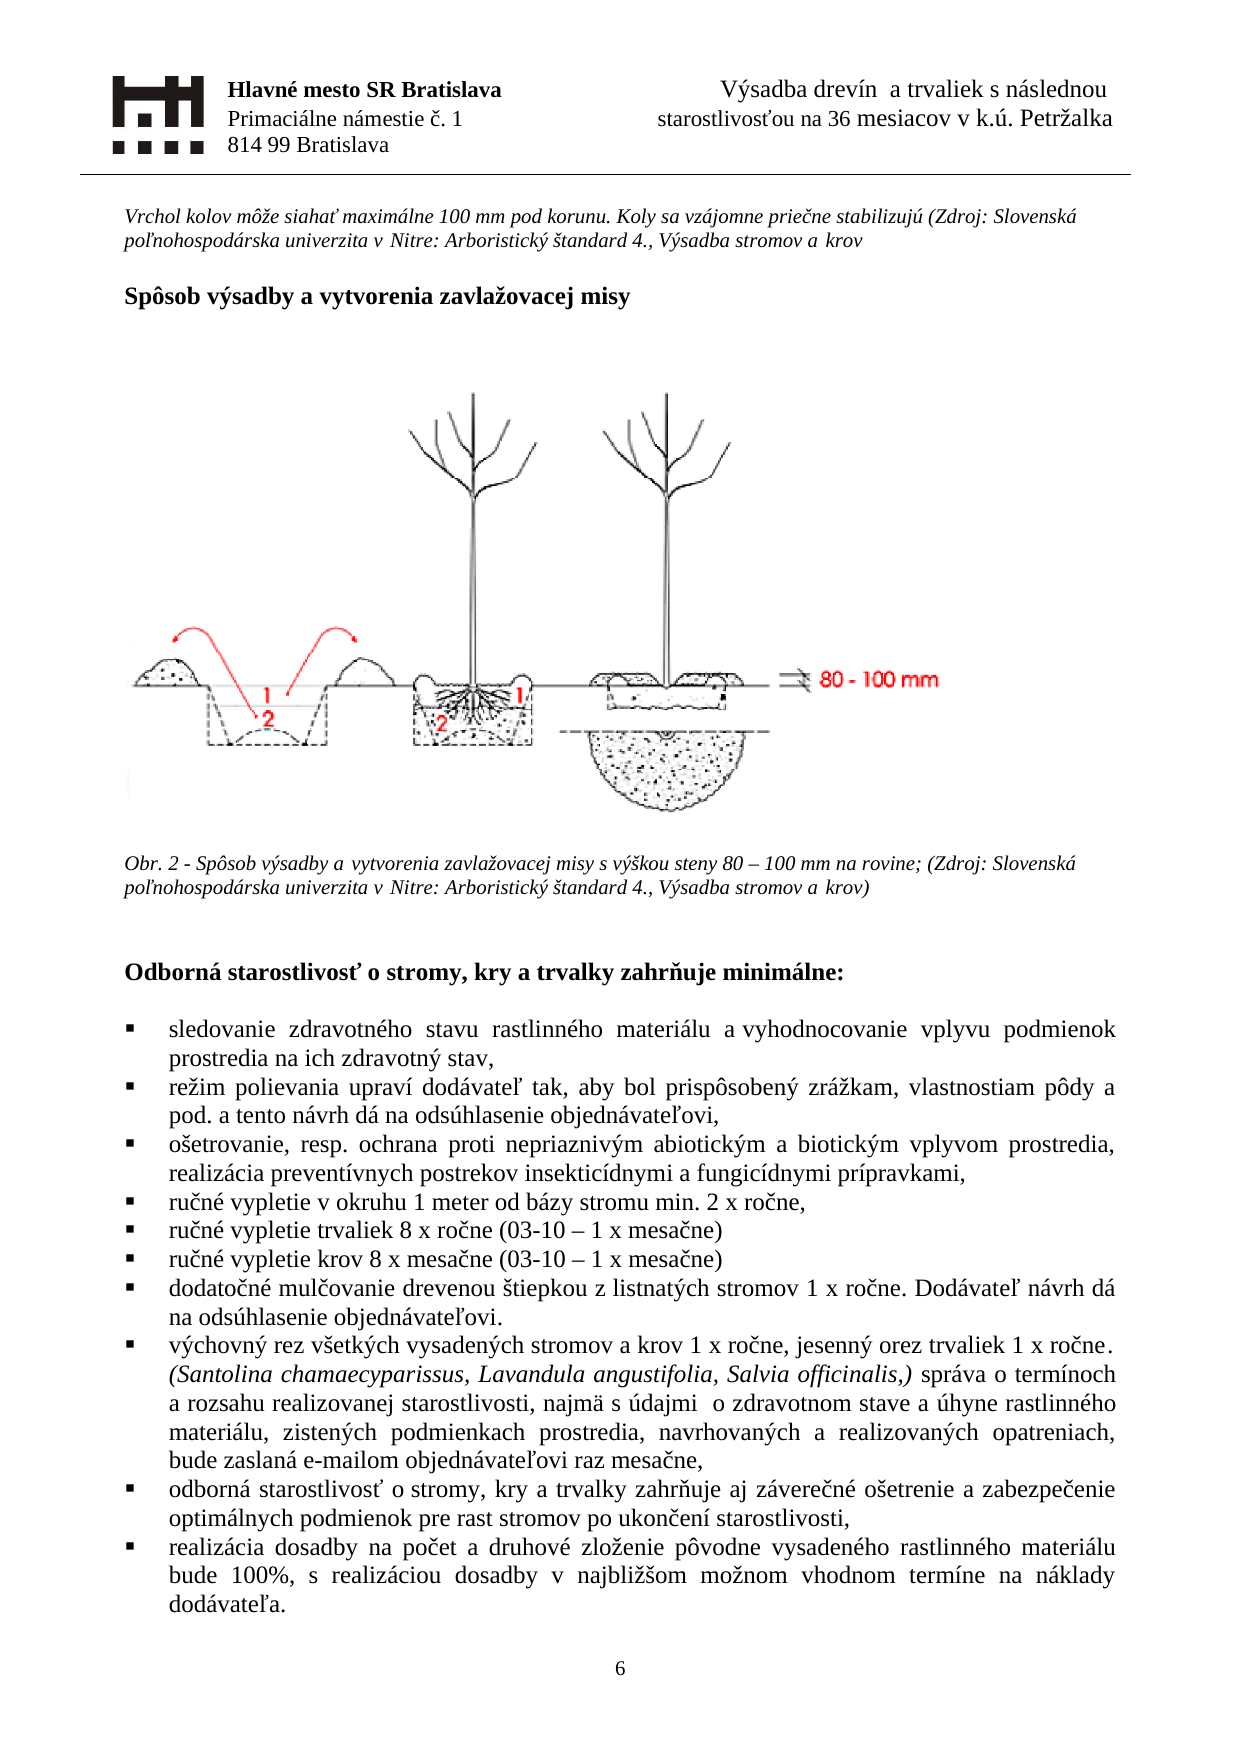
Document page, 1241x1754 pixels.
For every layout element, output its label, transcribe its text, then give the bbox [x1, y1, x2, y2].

text Odborná starostlivosť o stromy, kry a trvalky zahrňuje minimálne: [124, 957, 1116, 986]
list výchovný rez všetkých vysadených stromov a krov 1 x ročne, jesenný orez trvaliek 1 x ročne. (Santolina chamaecyparissus, Lavandula angustifolia, Salvia officinalis,) správa o termínoch a rozsahu realizovanej starostlivosti, najmä s údajmi o zdravotnom stave a úhyne rastlinného materiálu, zistených podmienkach prostredia, navrhovaných a realizovaných opatreniach, bude zaslaná e-mailom objednávateľovi raz mesačne, [124, 1331, 1116, 1474]
list ručné vypletie krov 8 x mesačne (03-10 – 1 x mesačne) [124, 1244, 1116, 1273]
picture [124, 369, 947, 821]
list odborná starostlivosť o stromy, kry a trvalky zahrňuje aj záverečné ošetrenie a zabezpečenie optimálnych podmienok pre rast stromov po ukončení starostlivosti, [124, 1474, 1116, 1532]
text Obr. 2 - Spôsob výsadby a vytvorenia zavlažovacej misy s výškou steny 80 – 100 mm na rovine; (Zdroj: Slovenská poľnohospodárska univerzita v Nitre: Arboristický štandard 4., Výsadba stromov a krov) [124, 851, 1116, 899]
list realizácia dosadby na počet a druhové zloženie pôvodne vysadeného rastlinného materiálu bude 100%, s realizáciou dosadby v najbližšom možnom vhodnom termíne na náklady dodávateľa. [124, 1532, 1116, 1618]
text Spôsob výsadby a vytvorenia zavlažovacej misy [124, 281, 1116, 309]
list ručné vypletie v okruhu 1 meter od bázy stromu min. 2 x ročne, [124, 1187, 1116, 1216]
list ručné vypletie trvaliek 8 x ročne (03-10 – 1 x mesačne) [124, 1216, 1116, 1244]
list sledovanie zdravotného stavu rastlinného materiálu a vyhodnocovanie vplyvu podmienok prostredia na ich zdravotný stav, [124, 1014, 1116, 1072]
list ošetrovanie, resp. ochrana proti nepriaznivým abiotickým a biotickým vplyvom prostredia, realizácia preventívnych postrekov insekticídnymi a fungicídnymi prípravkami, [124, 1129, 1116, 1187]
picture [112, 76, 204, 154]
list režim polievania upraví dodávateľ tak, aby bol prispôsobený zrážkam, vlastnostiam pôdy a pod. a tento návrh dá na odsúhlasenie objednávateľovi, [124, 1072, 1116, 1129]
list dodatočné mulčovanie drevenou štiepkou z listnatých stromov 1 x ročne. Dodávateľ návrh dá na odsúhlasenie objednávateľovi. [124, 1273, 1116, 1331]
